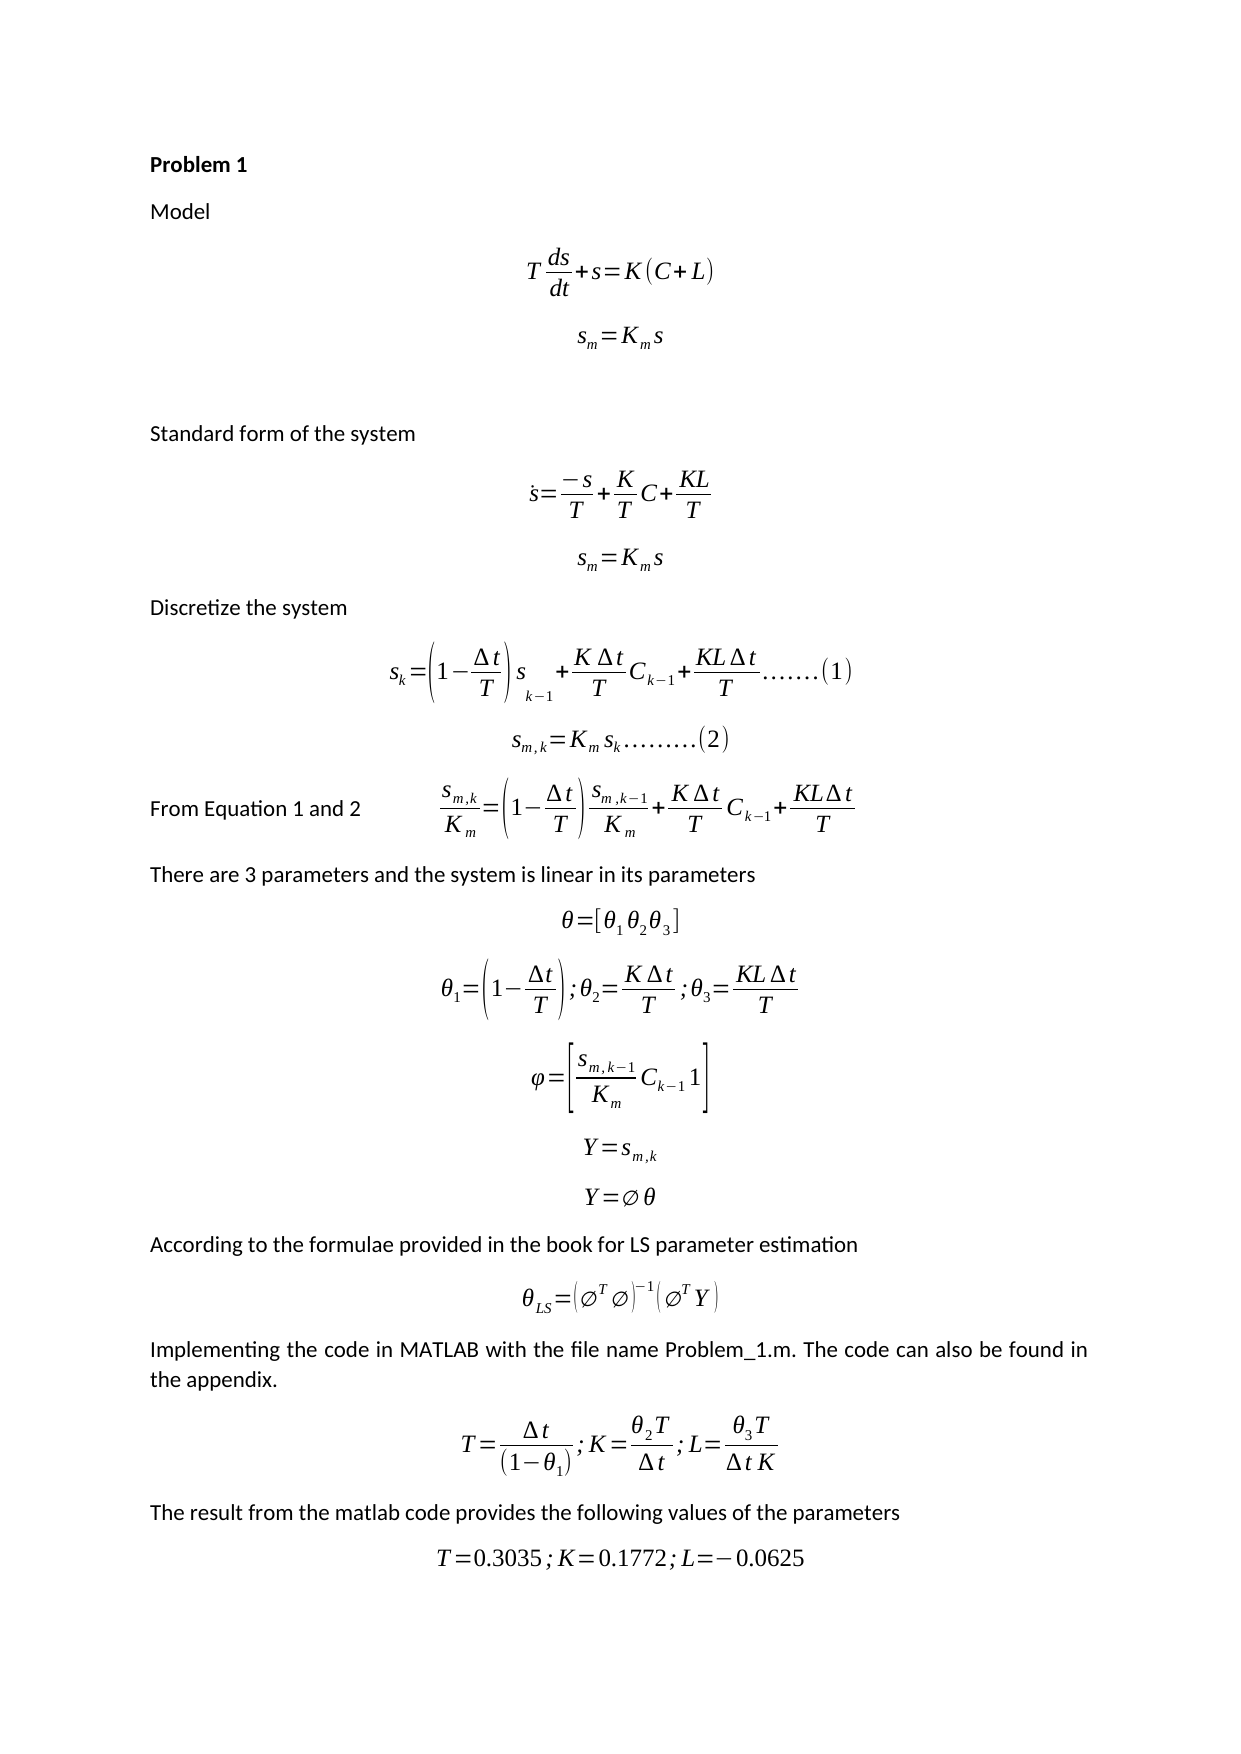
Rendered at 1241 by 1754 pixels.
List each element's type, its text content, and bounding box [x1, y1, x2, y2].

text Implementing the code in MATLAB with the file name Problem_1.m. The code can also be found in the appendix. [150, 1335, 1090, 1393]
text There are 3 parameters and the system is linear in its parameters [150, 860, 1090, 888]
text From Equation 1 and 2 [150, 775, 1090, 841]
text According to the formulae provided in the book for LS parameter estimation [150, 1230, 1090, 1258]
text Discretize the system [150, 593, 1090, 622]
text The result from the matlab code provides the following values of the parameters [150, 1498, 1090, 1526]
text Model [150, 197, 1090, 225]
text Problem 1 [150, 150, 1090, 178]
text Standard form of the system [150, 419, 1090, 447]
